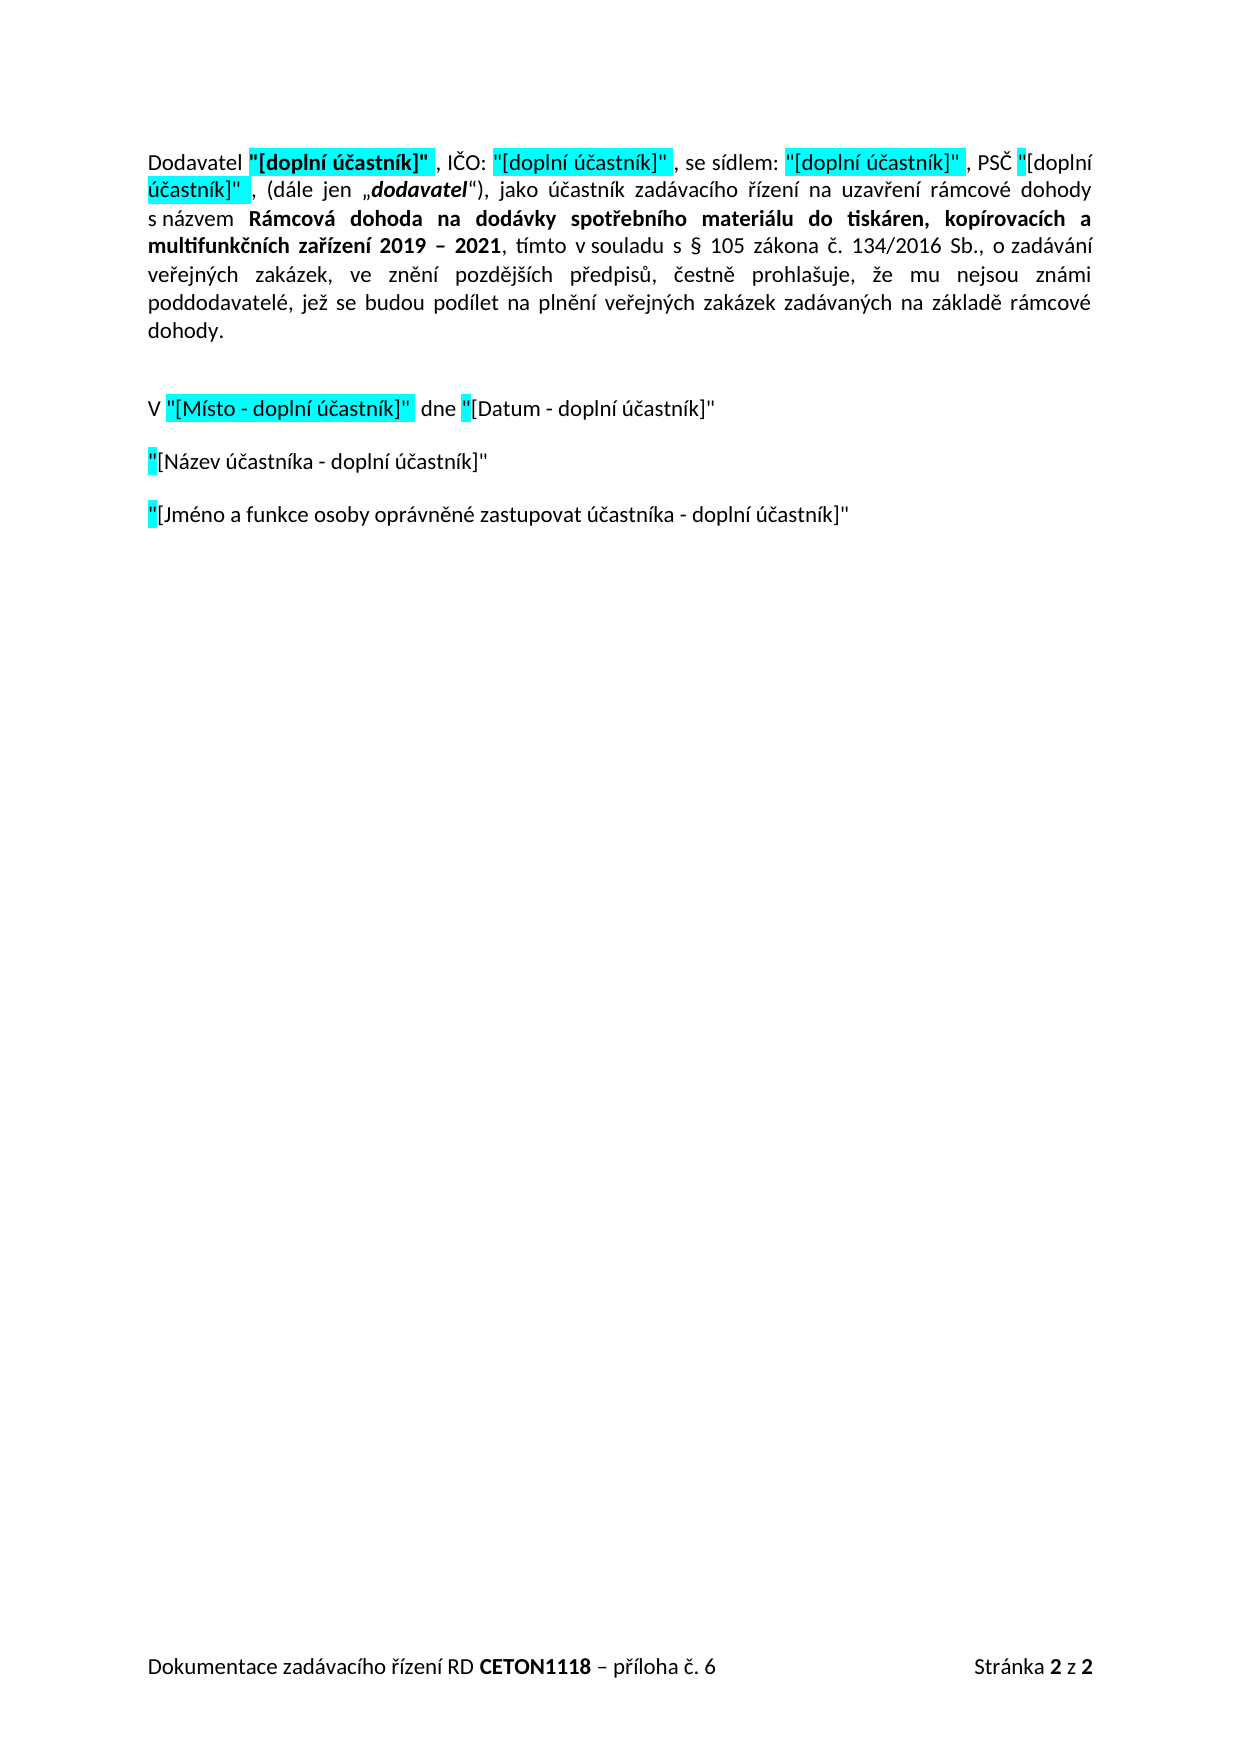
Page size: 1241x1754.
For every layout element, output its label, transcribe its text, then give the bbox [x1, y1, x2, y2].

text V dne [148, 394, 166, 422]
text V dne [471, 394, 1093, 422]
text V dne [415, 394, 461, 422]
text Dodavatel , IČO: , se sídlem: , PSČ , (dále jen „dodavatel“), jako účastník zadávacího řízení na uzavření rámcové dohody s názvem Rámcová dohoda na dodávky spotřebního materiálu do tiskáren, kopírovacích a multifunkčních zařízení 2019 – 2021, tímto v souladu s § 105 zákona č. 134/2016 Sb., o zadávání veřejných zakázek, ve znění pozdějších předpisů, čestně prohlašuje, že mu nejsou známi poddodavatelé, jež se budou podílet na plnění veřejných zakázek zadávaných na základě rámcové dohody. [148, 148, 1093, 344]
